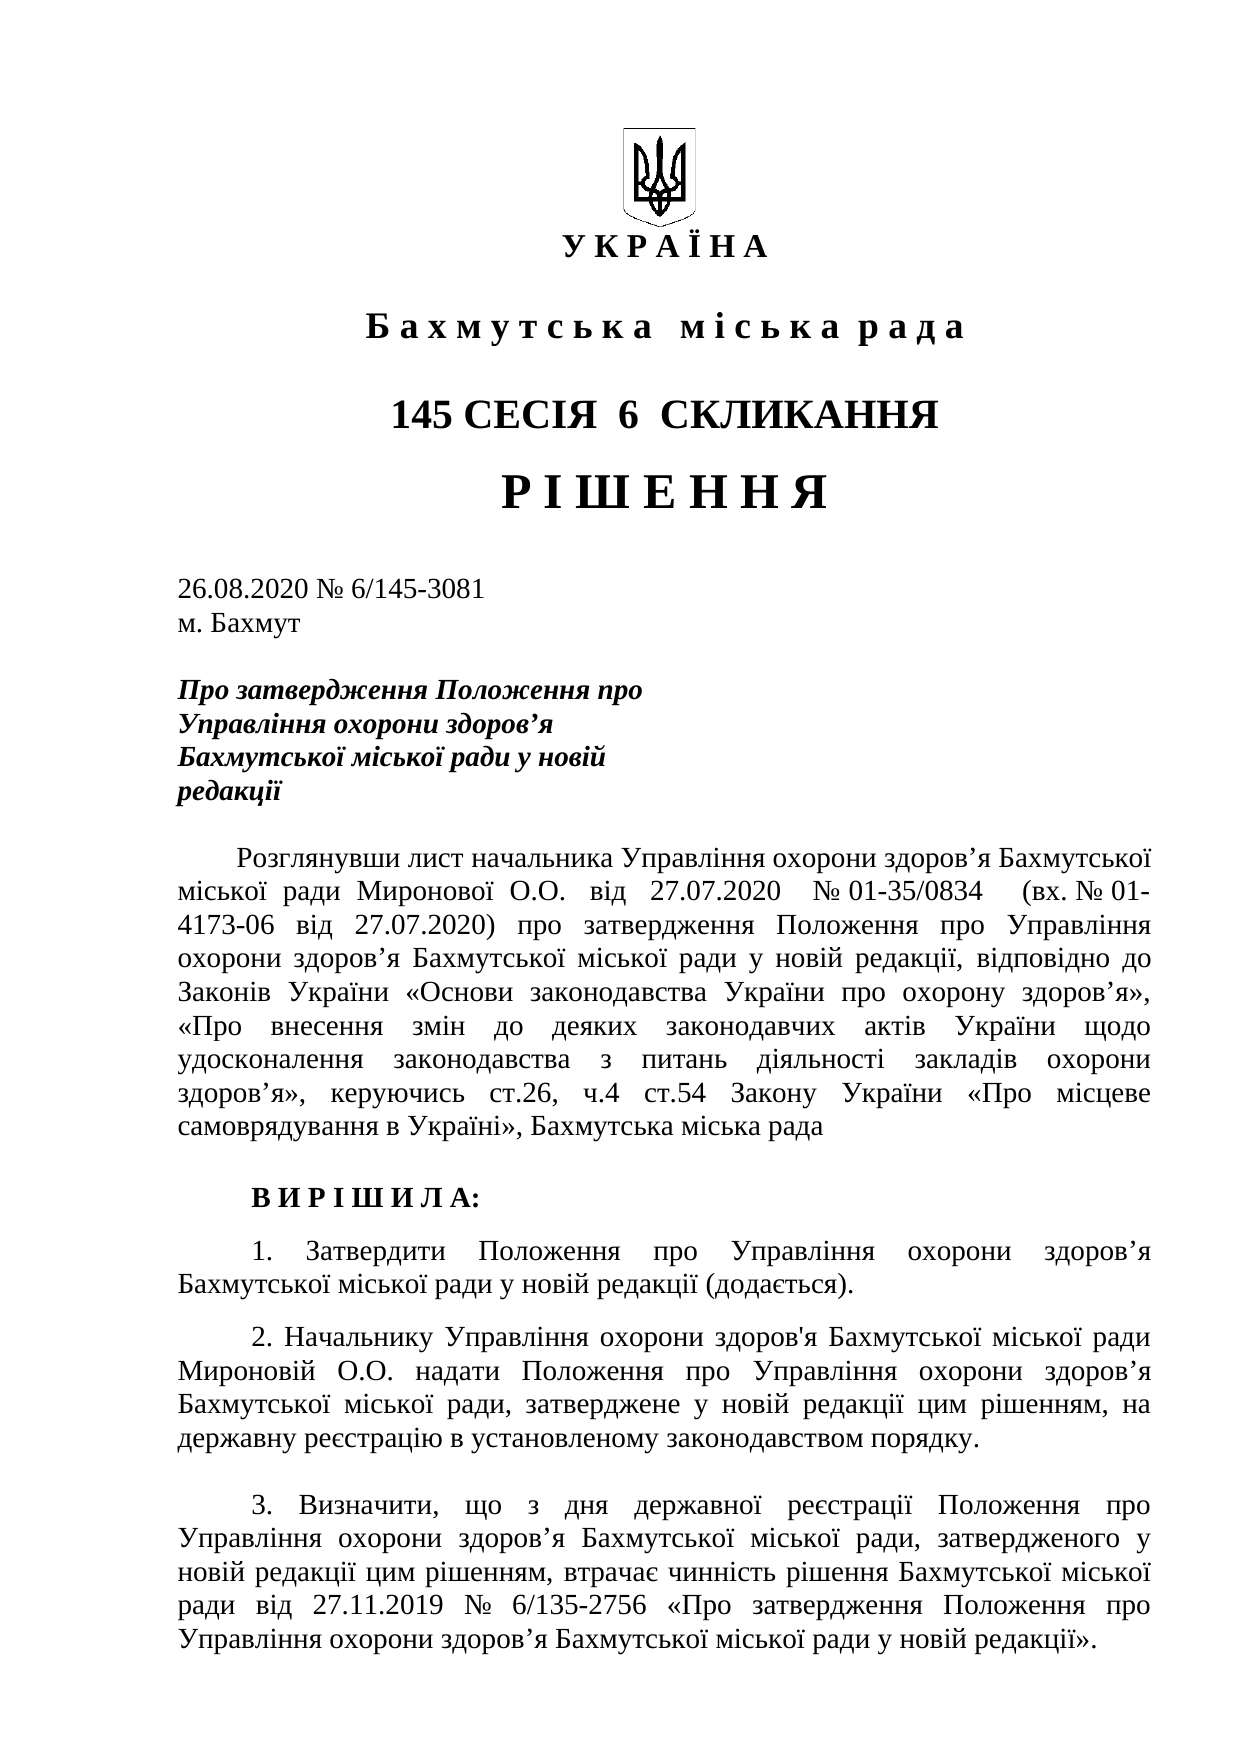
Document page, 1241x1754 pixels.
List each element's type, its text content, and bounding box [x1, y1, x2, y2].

text 1. Затвердити Положення про Управління охорони здоров’я Бахмутської міської ради у новій редакції (додається). [177, 1233, 1152, 1300]
text Розглянувши лист начальника Управління охорони здоров’я Бахмутської міської ради Миронової О.О. від 27.07.2020 № 01-35/0834 (вх. № 01-4173-06 від 27.07.2020) про затвердження Положення про Управління охорони здоров’я Бахмутської міської ради у новій редакції, відповідно до Законів України «Основи законодавства України про охорону здоров’я», «Про внесення змін до деяких законодавчих актів України щодо удосконалення законодавства з питань діяльності закладів охорони здоров’я», керуючись ст.26, ч.4 ст.54 Закону України «Про місцеве самоврядування в Україні», Бахмутська міська рада [177, 1075, 1152, 1142]
text Б а х м у т с ь к а м і с ь к а р а д а [177, 303, 1152, 346]
text Р І Ш Е Н Н Я [177, 461, 1152, 519]
text 3. Визначити, що з дня державної реєстрації Положення про Управління охорони здоров’я Бахмутської міської ради, затвердженого у новій редакції цим рішенням, втрачає чинність рішення Бахмутської міської ради від 27.11.2019 № 6/135-2756 «Про затвердження Положення про Управління охорони здоров’я Бахмутської міської ради у новій редакції». [177, 1487, 1152, 1654]
text В И Р І Ш И Л А: [177, 1180, 1152, 1214]
text У К Р А Ї Н А [177, 127, 1152, 265]
text Розглянувши лист начальника Управління охорони здоров’я Бахмутської міської ради Миронової О.О. від 27.07.2020 № 01-35/0834 (вх. № 01-4173-06 від 27.07.2020) про затвердження Положення про Управління охорони здоров’я Бахмутської міської ради у новій редакції, відповідно до Законів України «Основи законодавства України про охорону здоров’я», «Про внесення змін до деяких законодавчих актів України щодо удосконалення законодавства з питань діяльності закладів охорони здоров’я», керуючись ст.26, ч.4 ст.54 Закону України «Про місцеве самоврядування в Україні», Бахмутська міська рада [177, 840, 1152, 1041]
text 26.08.2020 № 6/145-3081 [177, 572, 1152, 605]
picture [623, 128, 696, 227]
text Бахмутської міської ради у новій [177, 739, 1152, 773]
text 145 СЕСІЯ 6 СКЛИКАННЯ [177, 389, 1152, 437]
text Управління охорони здоров’я [177, 706, 1152, 739]
text м. Бахмут [177, 605, 1152, 639]
text Про затвердження Положення про [177, 672, 1152, 706]
text 2. Начальнику Управління охорони здоров'я Бахмутської міської ради Мироновій О.О. надати Положення про Управління охорони здоров’я Бахмутської міської ради, затверджене у новій редакції цим рішенням, на державну реєстрацію в установленому законодавством порядку. [177, 1319, 1152, 1453]
text редакції [177, 773, 1152, 806]
